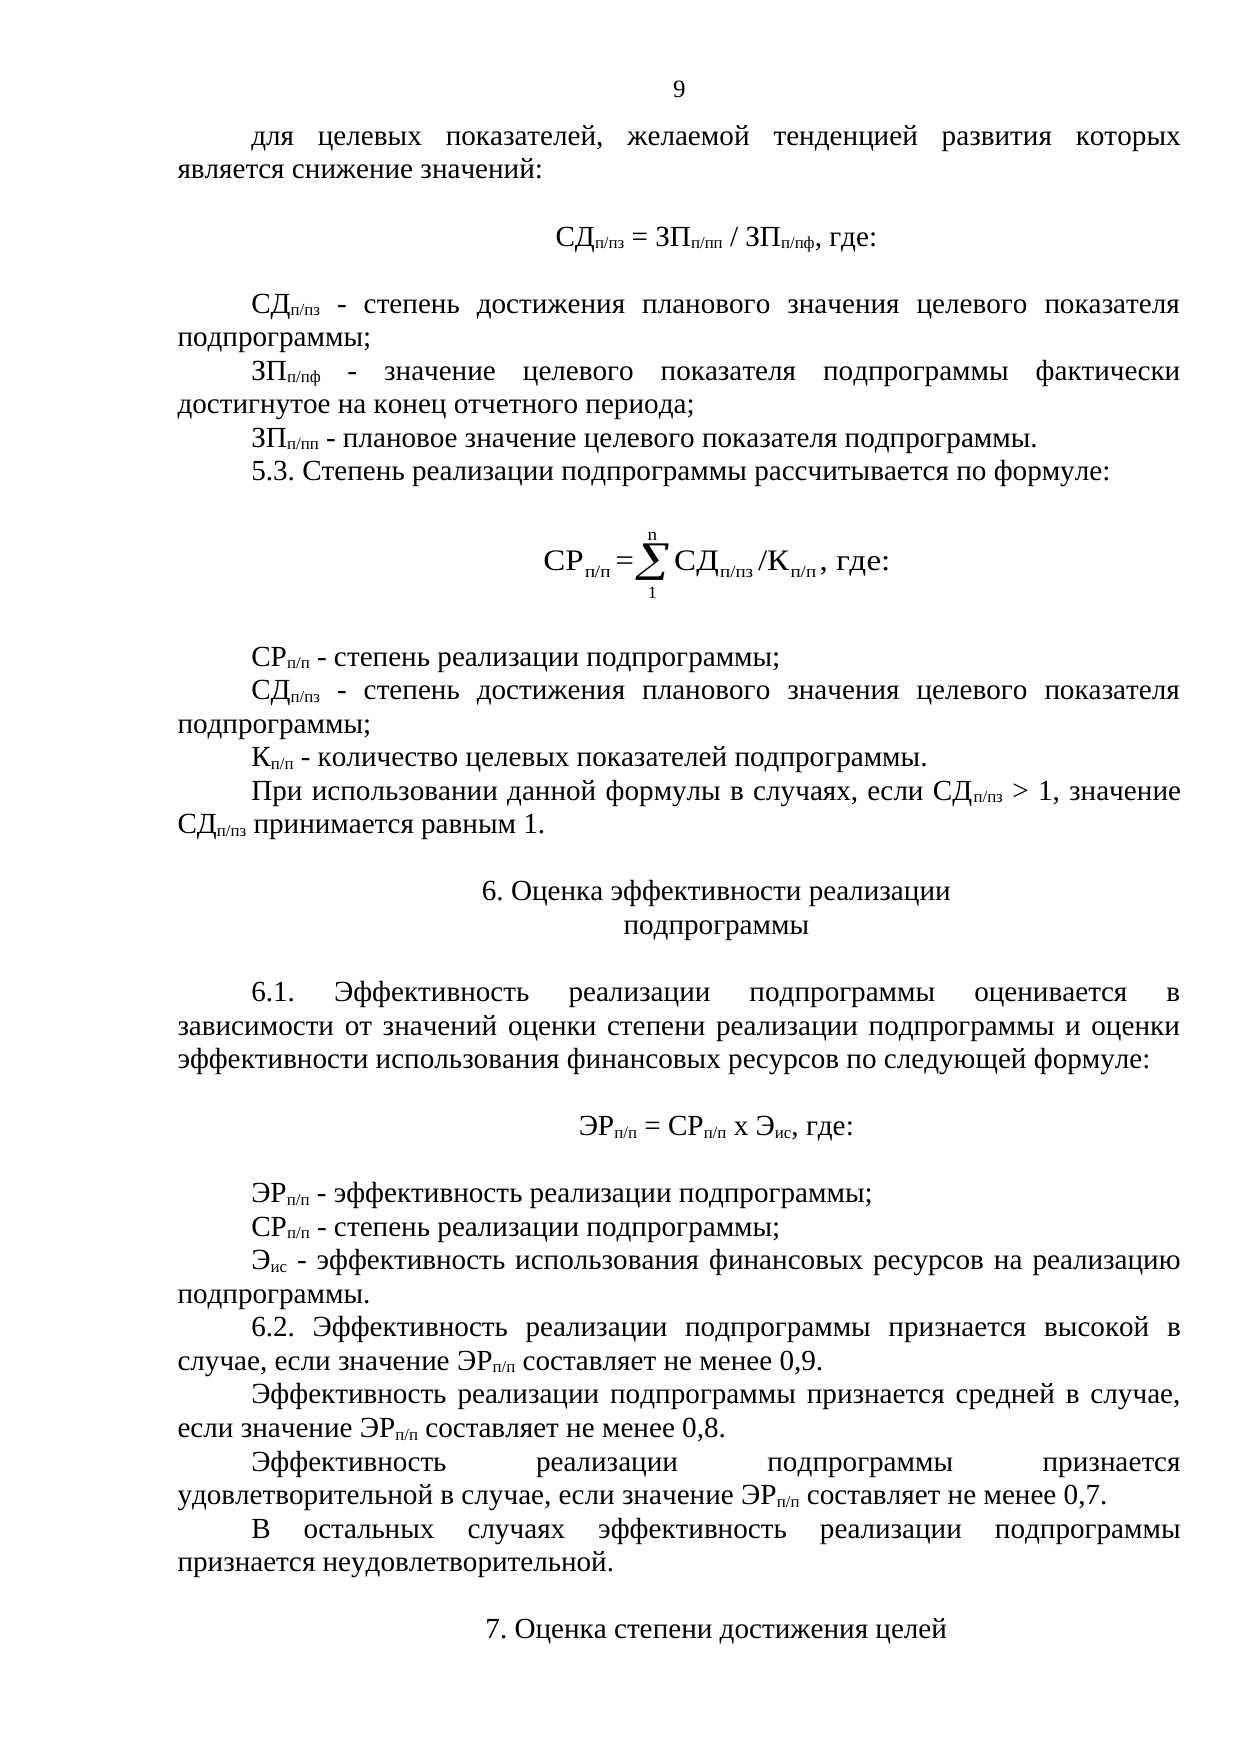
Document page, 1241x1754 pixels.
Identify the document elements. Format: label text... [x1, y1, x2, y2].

text Эффективность реализации подпрограммы признается удовлетворительной в случае, если значение ЭРп/п составляет не менее 0,7. [177, 1444, 1181, 1511]
title 7. Оценка степени достижения целей [177, 1611, 1181, 1645]
title подпрограммы [177, 907, 1181, 941]
text Эис - эффективность использования финансовых ресурсов на реализацию подпрограммы. [177, 1242, 1181, 1309]
text Эффективность реализации подпрограммы признается средней в случае, если значение ЭРп/п составляет не менее 0,8. [177, 1377, 1181, 1444]
text ЭРп/п - эффективность реализации подпрограммы; [177, 1175, 1181, 1209]
text При использовании данной формулы в случаях, если СДп/пз > 1, значение СДп/пз принимается равным 1. [177, 773, 1181, 840]
text СДп/пз = ЗПп/пп / ЗПп/пф, где: [177, 219, 1181, 252]
text В остальных случаях эффективность реализации подпрограммы признается неудовлетворительной. [177, 1511, 1181, 1578]
text ЗПп/пф - значение целевого показателя подпрограммы фактически достигнутое на конец отчетного периода; [177, 353, 1181, 420]
text СРп/п - степень реализации подпрограммы; [177, 639, 1181, 672]
title 6. Оценка эффективности реализации [177, 873, 1181, 907]
text Кп/п - количество целевых показателей подпрограммы. [177, 739, 1181, 773]
text 6.2. Эффективность реализации подпрограммы признается высокой в случае, если значение ЭРп/п составляет не менее 0,9. [177, 1309, 1181, 1377]
text СРп/п - степень реализации подпрограммы; [177, 1209, 1181, 1242]
text 5.3. Степень реализации подпрограммы рассчитывается по формуле: [177, 453, 1181, 487]
text 6.1. Эффективность реализации подпрограммы оценивается в зависимости от значений оценки степени реализации подпрограммы и оценки эффективности использования финансовых ресурсов по следующей формуле: [177, 974, 1181, 1075]
text ЭРп/п = СРп/п x Эис, где: [177, 1108, 1181, 1142]
text СДп/пз - степень достижения планового значения целевого показателя подпрограммы; [177, 672, 1181, 739]
text СДп/пз - степень достижения планового значения целевого показателя подпрограммы; [177, 286, 1181, 353]
text ЗПп/пп - плановое значение целевого показателя подпрограммы. [177, 420, 1181, 453]
text для целевых показателей, желаемой тенденцией развития которых является снижение значений: [177, 118, 1181, 185]
